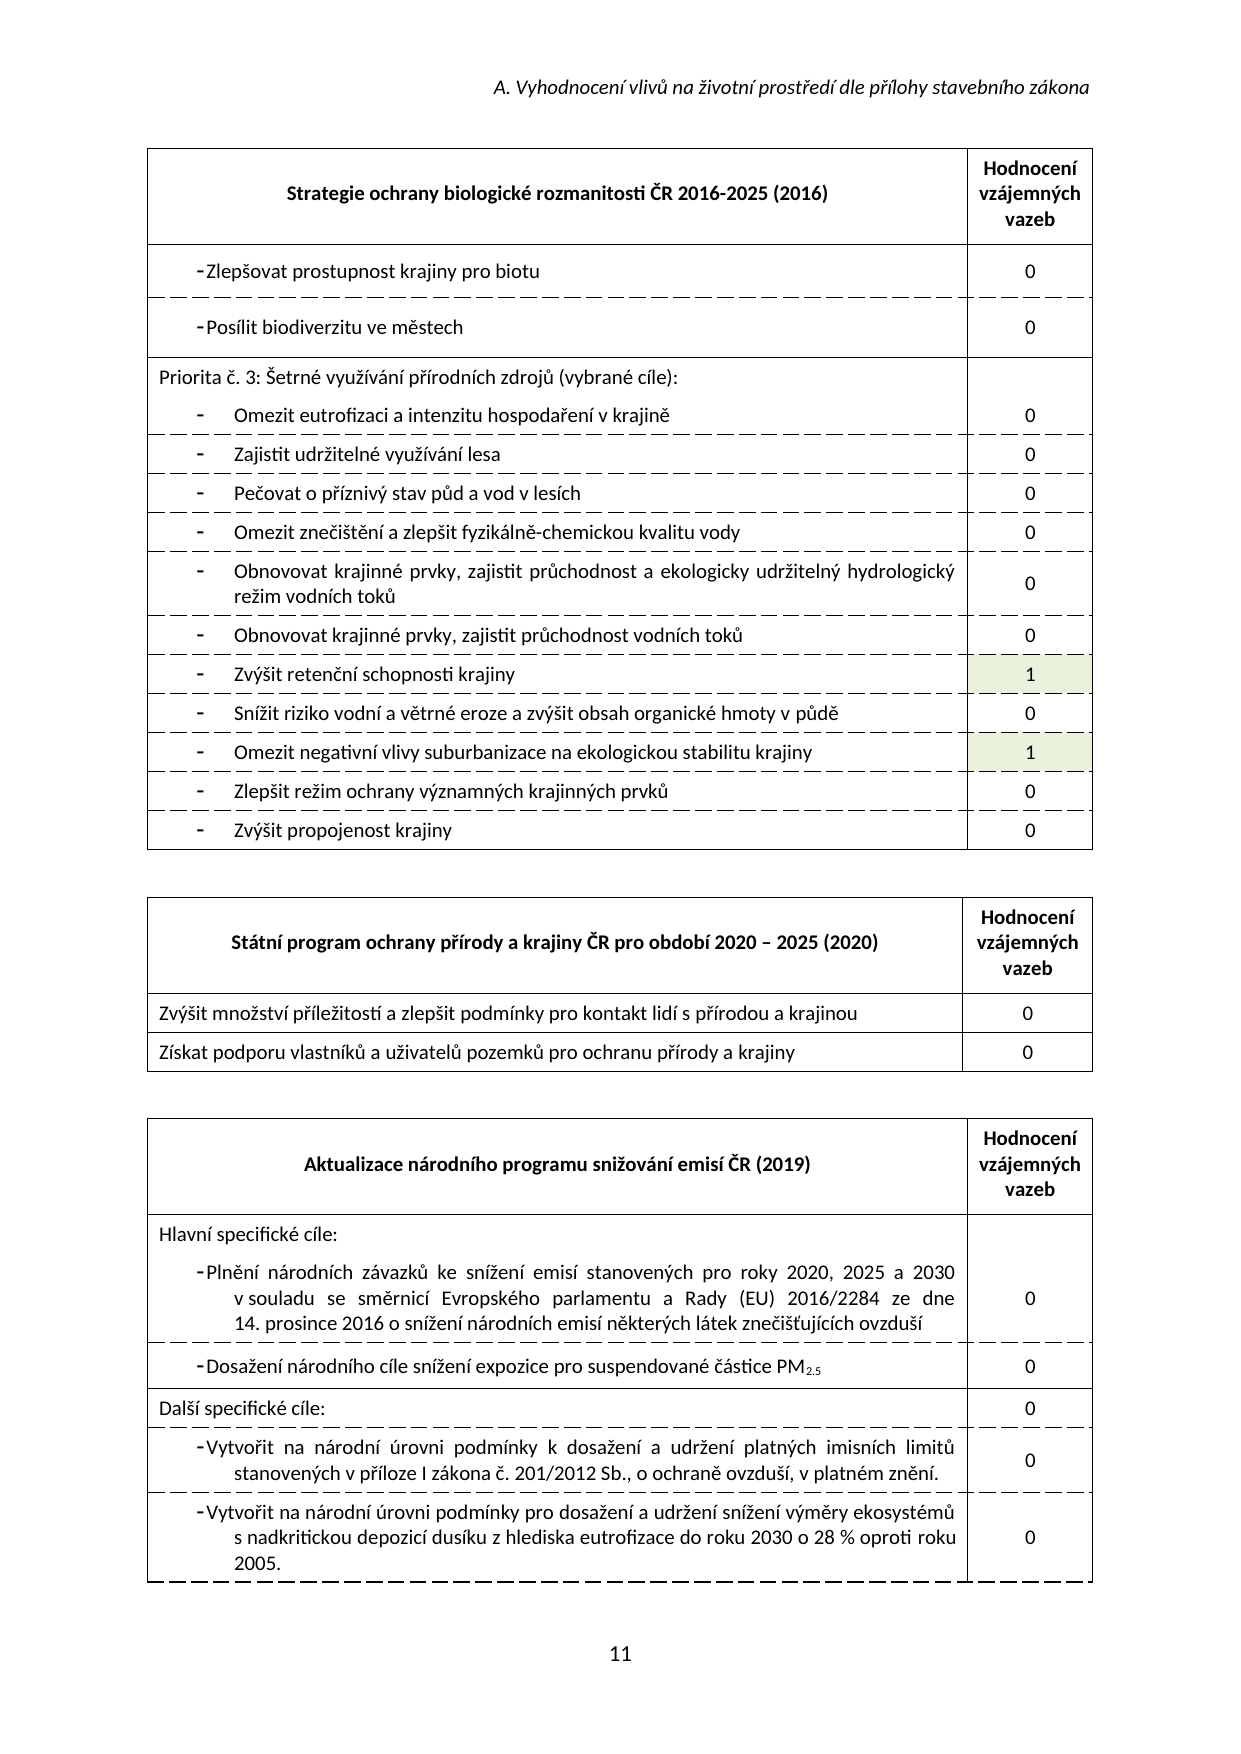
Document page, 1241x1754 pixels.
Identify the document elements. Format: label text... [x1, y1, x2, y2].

table_header Hodnocení vzájemných vazeb [968, 149, 1092, 244]
table_cell Zvýšit retenční schopnosti krajiny [148, 654, 967, 693]
table_cell 0 [968, 810, 1092, 849]
table_cell Priorita č. 3: Šetrné využívání přírodních zdrojů (vybrané cíle): [148, 358, 967, 396]
table_cell Získat podporu vlastníků a uživatelů pozemků pro ochranu přírody a krajiny [148, 1033, 962, 1071]
table_header Aktualizace národního programu snižování emisí ČR (2019) [148, 1119, 967, 1214]
table_header Hodnocení vzájemných vazeb [963, 898, 1092, 993]
table_cell [968, 358, 1092, 396]
table_cell Posílit biodiverzitu ve městech [148, 297, 967, 357]
table_cell Omezit znečištění a zlepšit fyzikálně-chemickou kvalitu vody [148, 512, 967, 551]
table_cell Vytvořit na národní úrovni podmínky k dosažení a udržení platných imisních limitů stanovených v příloze I zákona č. 201/2012 Sb., o ochraně ovzduší, v platném znění. [148, 1427, 967, 1492]
table_cell 0 [963, 994, 1092, 1032]
table_cell 0 [968, 1342, 1092, 1388]
table_cell 0 [963, 1033, 1092, 1071]
table_cell Pečovat o příznivý stav půd a vod v lesích [148, 473, 967, 512]
table_header Hodnocení vzájemných vazeb [968, 1119, 1092, 1214]
table_cell 0 [968, 434, 1092, 473]
table_cell Zlepšovat prostupnost krajiny pro biotu [148, 245, 967, 297]
table_cell 0 [968, 1492, 1092, 1581]
table_cell 0 [968, 771, 1092, 810]
table_cell Omezit eutrofizaci a intenzitu hospodaření v krajině [148, 396, 967, 434]
table_cell 0 [968, 1253, 1092, 1342]
table_cell [968, 1215, 1092, 1253]
table_cell 0 [968, 512, 1092, 551]
table_cell Obnovovat krajinné prvky, zajistit průchodnost a ekologicky udržitelný hydrologický režim vodních toků [148, 551, 967, 615]
table_cell Snížit riziko vodní a větrné eroze a zvýšit obsah organické hmoty v půdě [148, 693, 967, 732]
table_cell 0 [968, 473, 1092, 512]
table_cell 0 [968, 297, 1092, 357]
table_cell 0 [968, 1389, 1092, 1427]
table_cell Hlavní specifické cíle: [148, 1215, 967, 1253]
table_cell 0 [968, 396, 1092, 434]
table_header Státní program ochrany přírody a krajiny ČR pro období 2020 – 2025 (2020) [148, 898, 962, 993]
table_cell Zajistit udržitelné využívání lesa [148, 434, 967, 473]
table_cell 0 [968, 693, 1092, 732]
table_cell 0 [968, 551, 1092, 615]
table_cell Dosažení národního cíle snížení expozice pro suspendované částice PM2.5 [148, 1342, 967, 1388]
table_cell Zlepšit režim ochrany významných krajinných prvků [148, 771, 967, 810]
table_cell 0 [968, 245, 1092, 297]
table_cell Vytvořit na národní úrovni podmínky pro dosažení a udržení snížení výměry ekosystémů s nadkritickou depozicí dusíku z hlediska eutrofizace do roku 2030 o 28 % oproti roku 2005. [148, 1492, 967, 1581]
table_cell Plnění národních závazků ke snížení emisí stanovených pro roky 2020, 2025 a 2030 v souladu se směrnicí Evropského parlamentu a Rady (EU) 2016/2284 ze dne 14. prosince 2016 o snížení národních emisí některých látek znečišťujících ovzduší [148, 1253, 967, 1342]
table_cell Omezit negativní vlivy suburbanizace na ekologickou stabilitu krajiny [148, 732, 967, 771]
table_cell Zvýšit propojenost krajiny [148, 810, 967, 849]
table_cell 1 [968, 732, 1092, 771]
table_cell 1 [968, 654, 1092, 693]
table_cell Zvýšit množství příležitostí a zlepšit podmínky pro kontakt lidí s přírodou a krajinou [148, 994, 962, 1032]
table_cell Obnovovat krajinné prvky, zajistit průchodnost vodních toků [148, 615, 967, 654]
table_cell Další specifické cíle: [148, 1389, 967, 1427]
table_cell 0 [968, 615, 1092, 654]
table_cell 0 [968, 1427, 1092, 1492]
table_header Strategie ochrany biologické rozmanitosti ČR 2016-2025 (2016) [148, 149, 967, 244]
